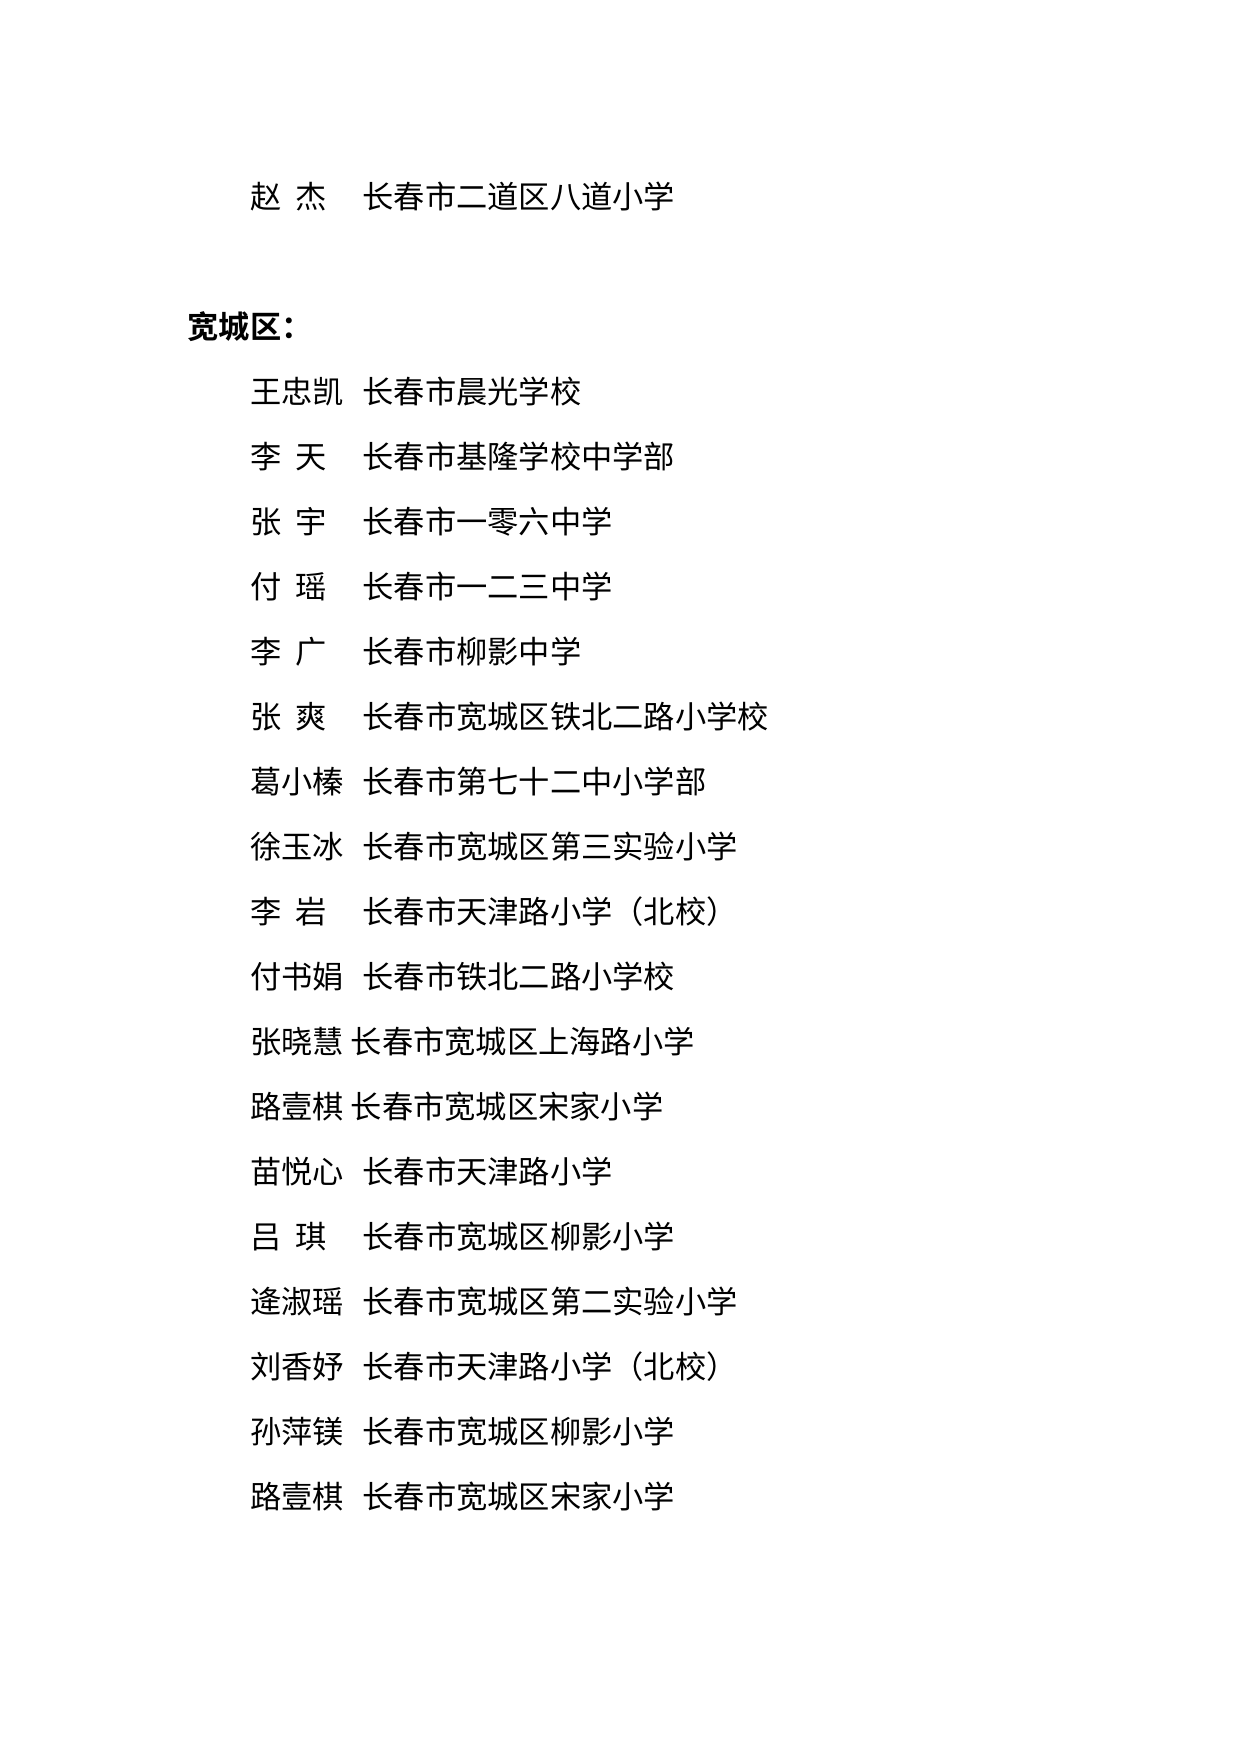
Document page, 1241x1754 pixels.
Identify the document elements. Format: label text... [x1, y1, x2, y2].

text 张 宇 长春市一零六中学 [187, 487, 1053, 552]
text 路壹棋 长春市宽城区宋家小学 [187, 1462, 1053, 1527]
text 付书娟 长春市铁北二路小学校 [187, 942, 1053, 1007]
text 孙萍镁 长春市宽城区柳影小学 [187, 1397, 1053, 1462]
text 王忠凯 长春市晨光学校 [187, 357, 1053, 422]
text 赵 杰 长春市二道区八道小学 [187, 162, 1053, 227]
text 徐玉冰 长春市宽城区第三实验小学 [187, 812, 1053, 877]
text 李 天 长春市基隆学校中学部 [187, 422, 1053, 487]
text 付 瑶 长春市一二三中学 [187, 552, 1053, 617]
text 葛小榛 长春市第七十二中小学部 [187, 747, 1053, 812]
text 李 岩 长春市天津路小学（北校） [187, 877, 1053, 942]
text 李 广 长春市柳影中学 [187, 617, 1053, 682]
text 宽城区： [187, 292, 1053, 357]
text 张 爽 长春市宽城区铁北二路小学校 [187, 682, 1053, 747]
text 苗悦心 长春市天津路小学 [187, 1137, 1053, 1202]
text 刘香妤 长春市天津路小学（北校） [187, 1332, 1053, 1397]
text 吕 琪 长春市宽城区柳影小学 [187, 1202, 1053, 1267]
text 路壹棋 长春市宽城区宋家小学 [187, 1072, 1053, 1137]
text 逄淑瑶 长春市宽城区第二实验小学 [187, 1267, 1053, 1332]
text 张晓慧 长春市宽城区上海路小学 [187, 1007, 1053, 1072]
